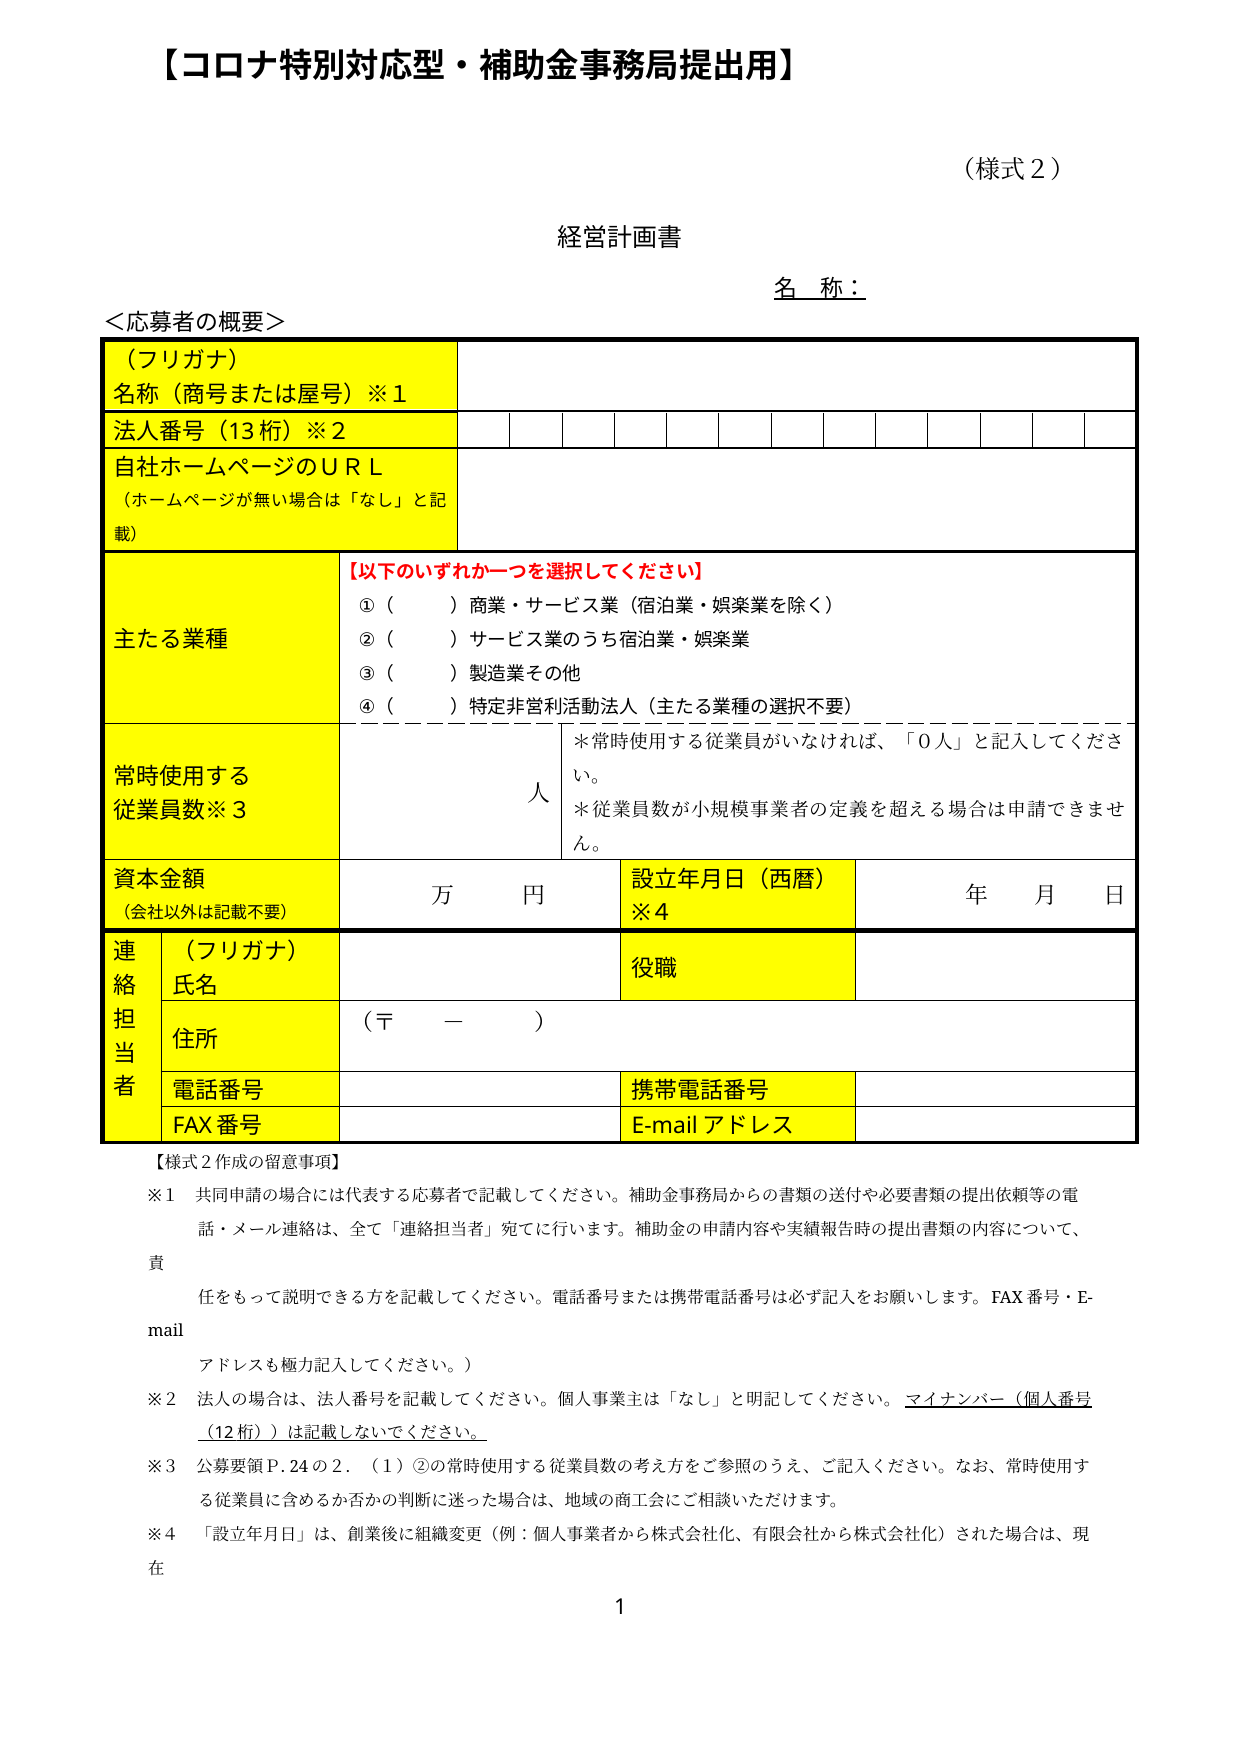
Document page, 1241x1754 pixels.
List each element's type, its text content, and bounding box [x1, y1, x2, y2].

table_header [667, 412, 718, 447]
text 名 称： [591, 269, 1093, 303]
table_header [1085, 412, 1135, 447]
table_cell [340, 933, 620, 1000]
table_header [458, 412, 509, 447]
table_header [615, 412, 666, 447]
table_header [458, 342, 1135, 409]
table_cell 連絡担当者 [105, 933, 161, 1141]
table_header [876, 412, 927, 447]
table_cell 役職 [621, 933, 855, 1000]
table_header [510, 412, 562, 447]
table_header [458, 449, 1135, 550]
text ※３ 公募要領Ｐ. 24の２．（１）②の常時使用する従業員数の考え方をご参照のうえ、ご記入ください。なお、常時使用する従業員に含めるか否かの判断に迷った場合は、地域の商工会にご相談いただけます。 [148, 1449, 1092, 1516]
table_cell 電話番号 [162, 1072, 339, 1106]
table_header 法人番号（13桁）※２ [105, 413, 457, 447]
table_header 人 [340, 724, 561, 859]
table_cell 設立年月日（西暦） ※４ [621, 860, 855, 928]
table_cell [856, 1072, 1135, 1106]
text 【様式２作成の留意事項】 [148, 1144, 1092, 1178]
table_cell （〒 － ） [340, 1001, 1135, 1071]
text 任をもって説明できる方を記載してください。電話番号または携帯電話番号は必ず記入をお願いします。FAX番号・E-mail [148, 1279, 1092, 1347]
table_cell FAX番号 [162, 1107, 339, 1141]
table_cell [856, 933, 1135, 1000]
table_cell 携帯電話番号 [621, 1072, 855, 1106]
table_cell （フリガナ） 氏名 [162, 933, 339, 1000]
table_header [928, 412, 980, 447]
table_header [772, 412, 823, 447]
table_cell 資本金額 （会社以外は記載不要） [105, 860, 339, 928]
table_header [824, 412, 875, 447]
table_cell [340, 1107, 620, 1141]
table_cell [340, 1072, 620, 1106]
table_cell 年 月 日 [856, 860, 1135, 928]
table_header 自社ホームページのＵＲＬ （ホームページが無い場合は「なし」と記載） [105, 449, 457, 550]
table_header [981, 412, 1032, 447]
table_cell 住所 [162, 1001, 339, 1071]
text （様式２） [148, 134, 1092, 202]
table_cell [856, 1107, 1135, 1141]
table_header 常時使用する 従業員数※３ [105, 724, 339, 859]
table_header 主たる業種 [105, 553, 339, 723]
text 経営計画書 [148, 202, 1092, 269]
table_header ＊常時使用する従業員がいなければ、「０人」と記入してください。 ＊従業員数が小規模事業者の定義を超える場合は申請できません。 [562, 724, 1135, 859]
text ※４ 「設立年月日」は、創業後に組織変更（例：個人事業者から株式会社化、有限会社から株式会社化）された場合は、現在 [148, 1516, 1092, 1584]
text ＜応募者の概要＞ [103, 303, 1092, 337]
table_cell E-mailアドレス [621, 1107, 855, 1141]
table_cell 万 円 [340, 860, 620, 928]
table_header 【以下のいずれか一つを選択してください】 ①（ ）商業・サービス業（宿泊業・娯楽業を除く） ②（ ）サービス業のうち宿泊業・娯楽業 ③（ ）製造業その他 ④（ ）特定非営利活動法人（主たる業種の選択不要） [340, 553, 1135, 723]
table_header （フリガナ） 名称（商号または屋号）※１ [105, 342, 457, 409]
text アドレスも極力記入してください。） [148, 1347, 1092, 1381]
table_header [563, 412, 614, 447]
table_header [1033, 412, 1084, 447]
text ※１ 共同申請の場合には代表する応募者で記載してください。補助金事務局からの書類の送付や必要書類の提出依頼等の電 [148, 1178, 1092, 1212]
text 話・メール連絡は、全て「連絡担当者」宛てに行います。補助金の申請内容や実績報告時の提出書類の内容について、責 [148, 1212, 1092, 1279]
text ※２ 法人の場合は、法人番号を記載してください。個人事業主は「なし」と明記してください。マイナンバー（個人番号（12桁））は記載しないでください。 [148, 1381, 1092, 1449]
table_header [719, 412, 771, 447]
